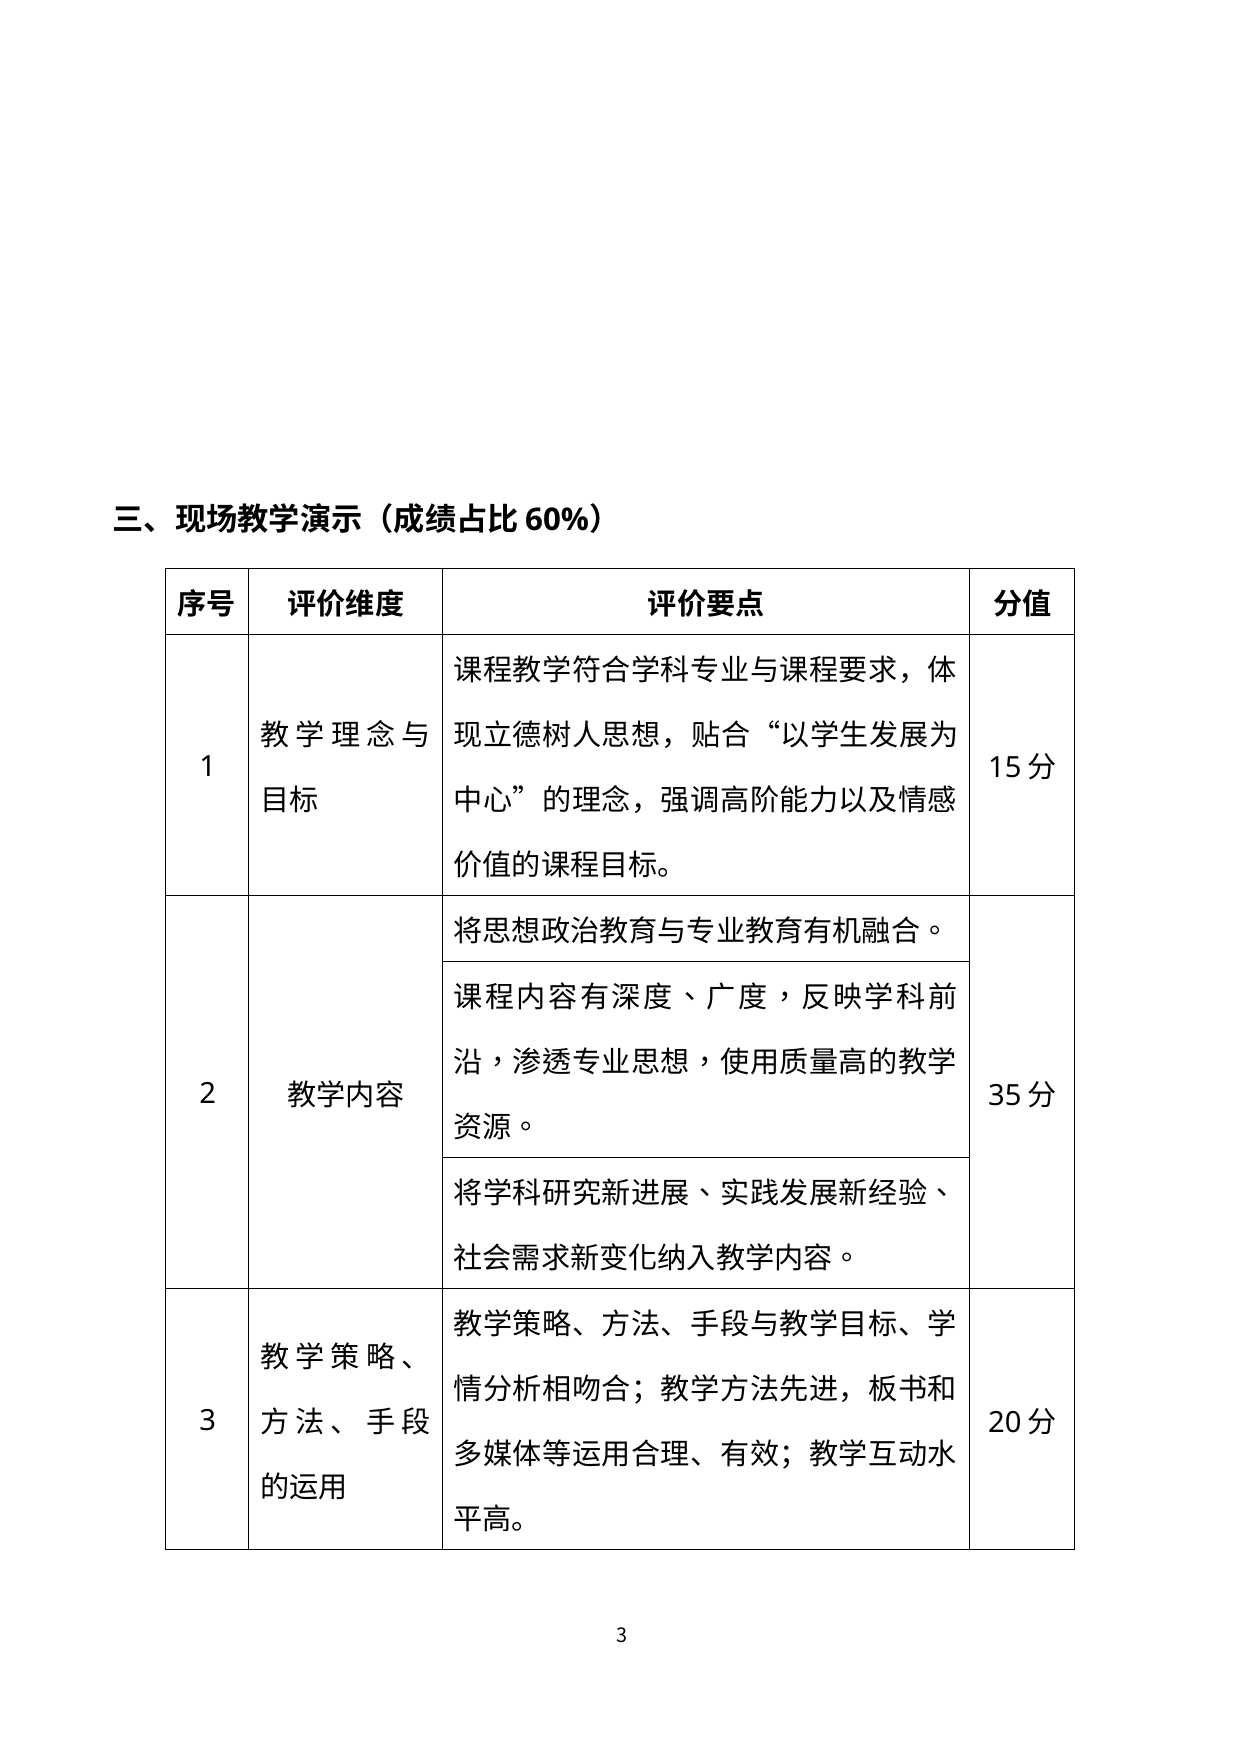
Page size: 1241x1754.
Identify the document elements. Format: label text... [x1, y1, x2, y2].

table_header 评价要点 [443, 569, 969, 634]
table_cell 课程教学符合学科专业与课程要求，体现立德树人思想，贴合“以学生发展为中心”的理念，强调高阶能力以及情感价值的课程目标。 [443, 635, 969, 895]
table_cell 1 [166, 635, 248, 895]
table_header 评价维度 [249, 569, 442, 634]
table_cell 35分 [970, 896, 1074, 1288]
table_cell 教学内容 [249, 896, 442, 1288]
table_header 序号 [166, 569, 248, 634]
table_cell 20分 [970, 1289, 1074, 1549]
list 现场教学演示（成绩占比60%） [112, 484, 1128, 549]
table_cell 将学科研究新进展、实践发展新经验、社会需求新变化纳入教学内容。 [443, 1158, 969, 1288]
table_header 分值 [970, 569, 1074, 634]
table_cell 课程内容有深度、广度，反映学科前沿，渗透专业思想，使用质量高的教学资源。 [443, 962, 969, 1157]
table_cell 教学策略、方法、手段与教学目标、学情分析相吻合；教学方法先进，板书和多媒体等运用合理、有效；教学互动水平高。 [443, 1289, 969, 1549]
table_cell 将思想政治教育与专业教育有机融合。 [443, 896, 969, 961]
table_cell 2 [166, 896, 248, 1288]
table_cell 15分 [970, 635, 1074, 895]
table_cell 教学策略、方法、手段的运用 [249, 1289, 442, 1549]
table_cell 教学理念与目标 [249, 635, 442, 895]
table_cell 3 [166, 1289, 248, 1549]
